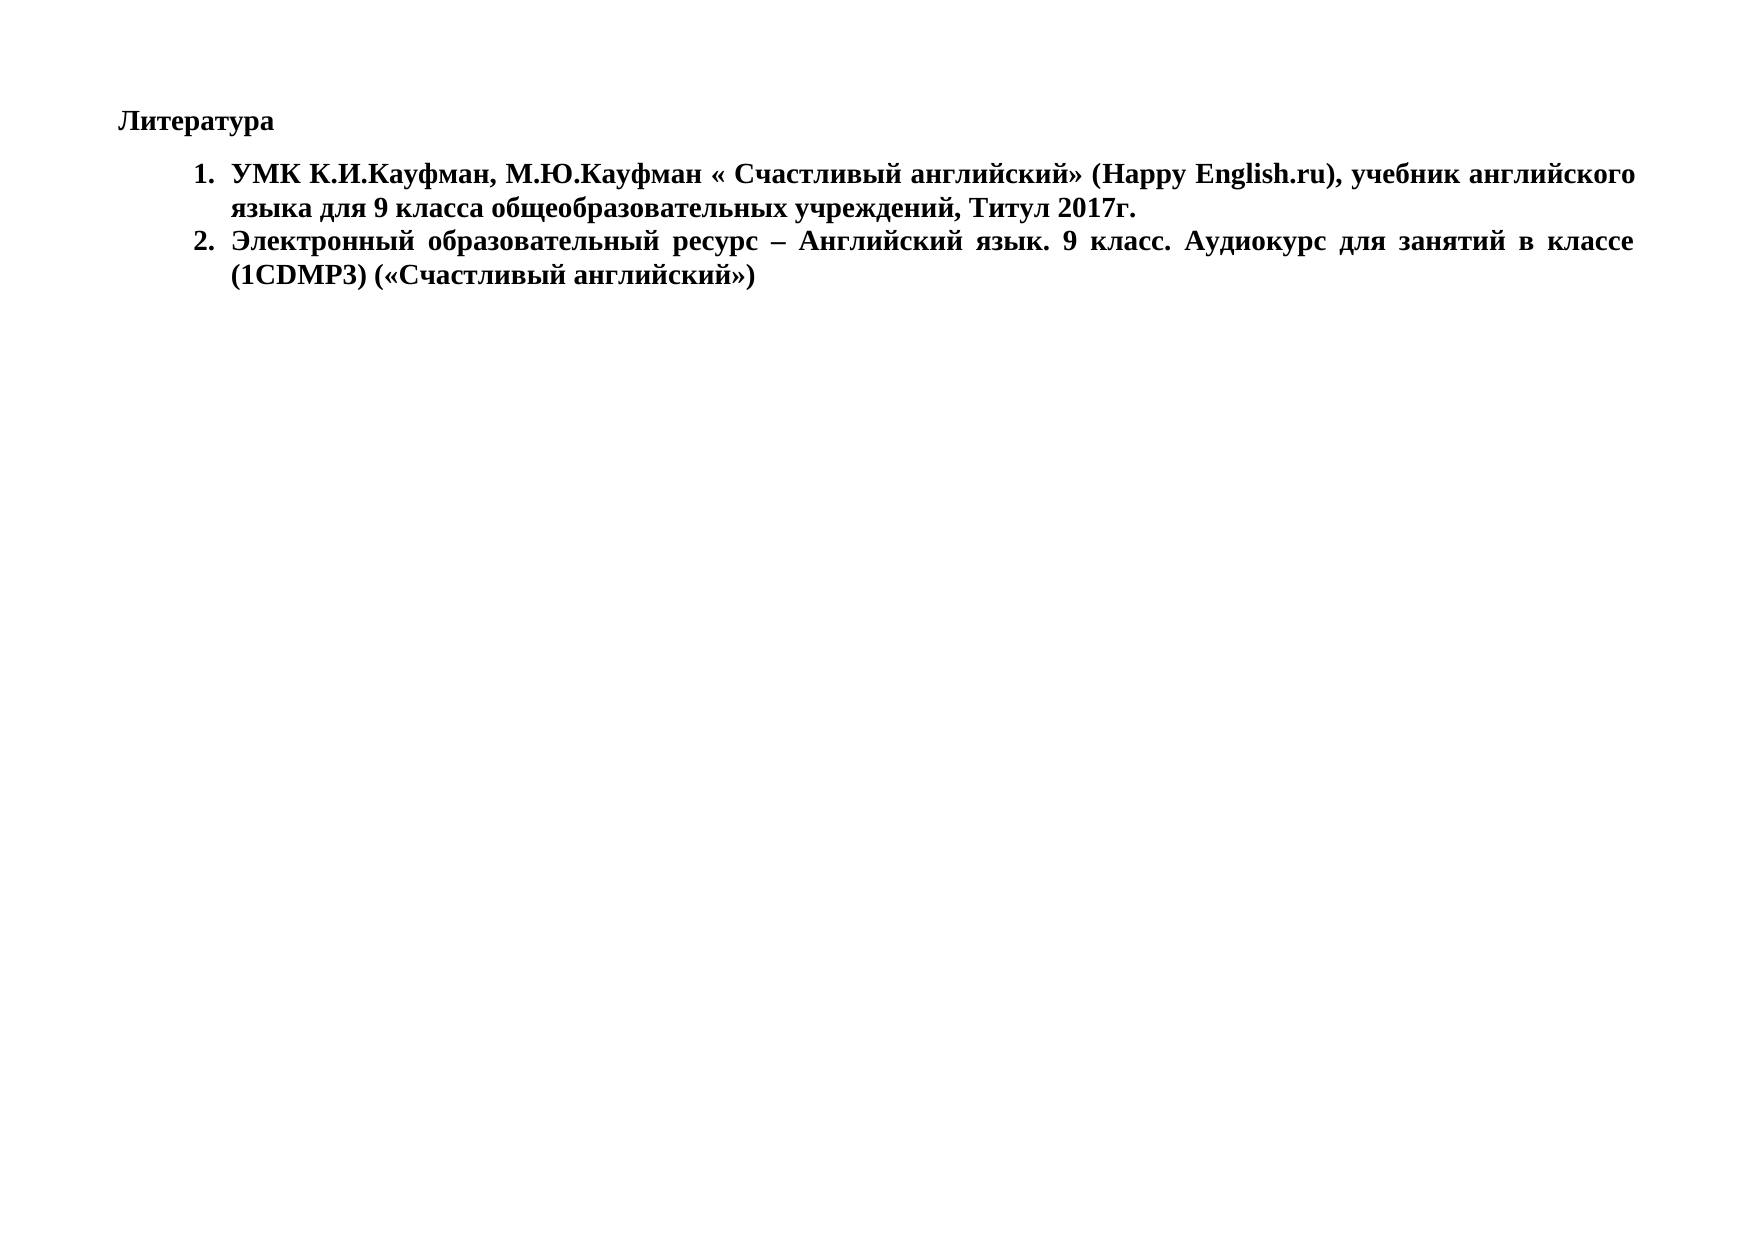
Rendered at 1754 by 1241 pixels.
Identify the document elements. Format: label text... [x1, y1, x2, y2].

list УМК К.И.Кауфман, М.Ю.Кауфман « Счастливый английский» (Happy English.ru), учебник английского языка для 9 класса общеобразовательных учреждений, Титул 2017г. [193, 156, 1636, 223]
list Электронный образовательный ресурс – Английский язык. 9 класс. Аудиокурс для занятий в классе (1CDMP3) («Счастливый английский») [193, 223, 1636, 290]
text Литература [118, 103, 1636, 137]
